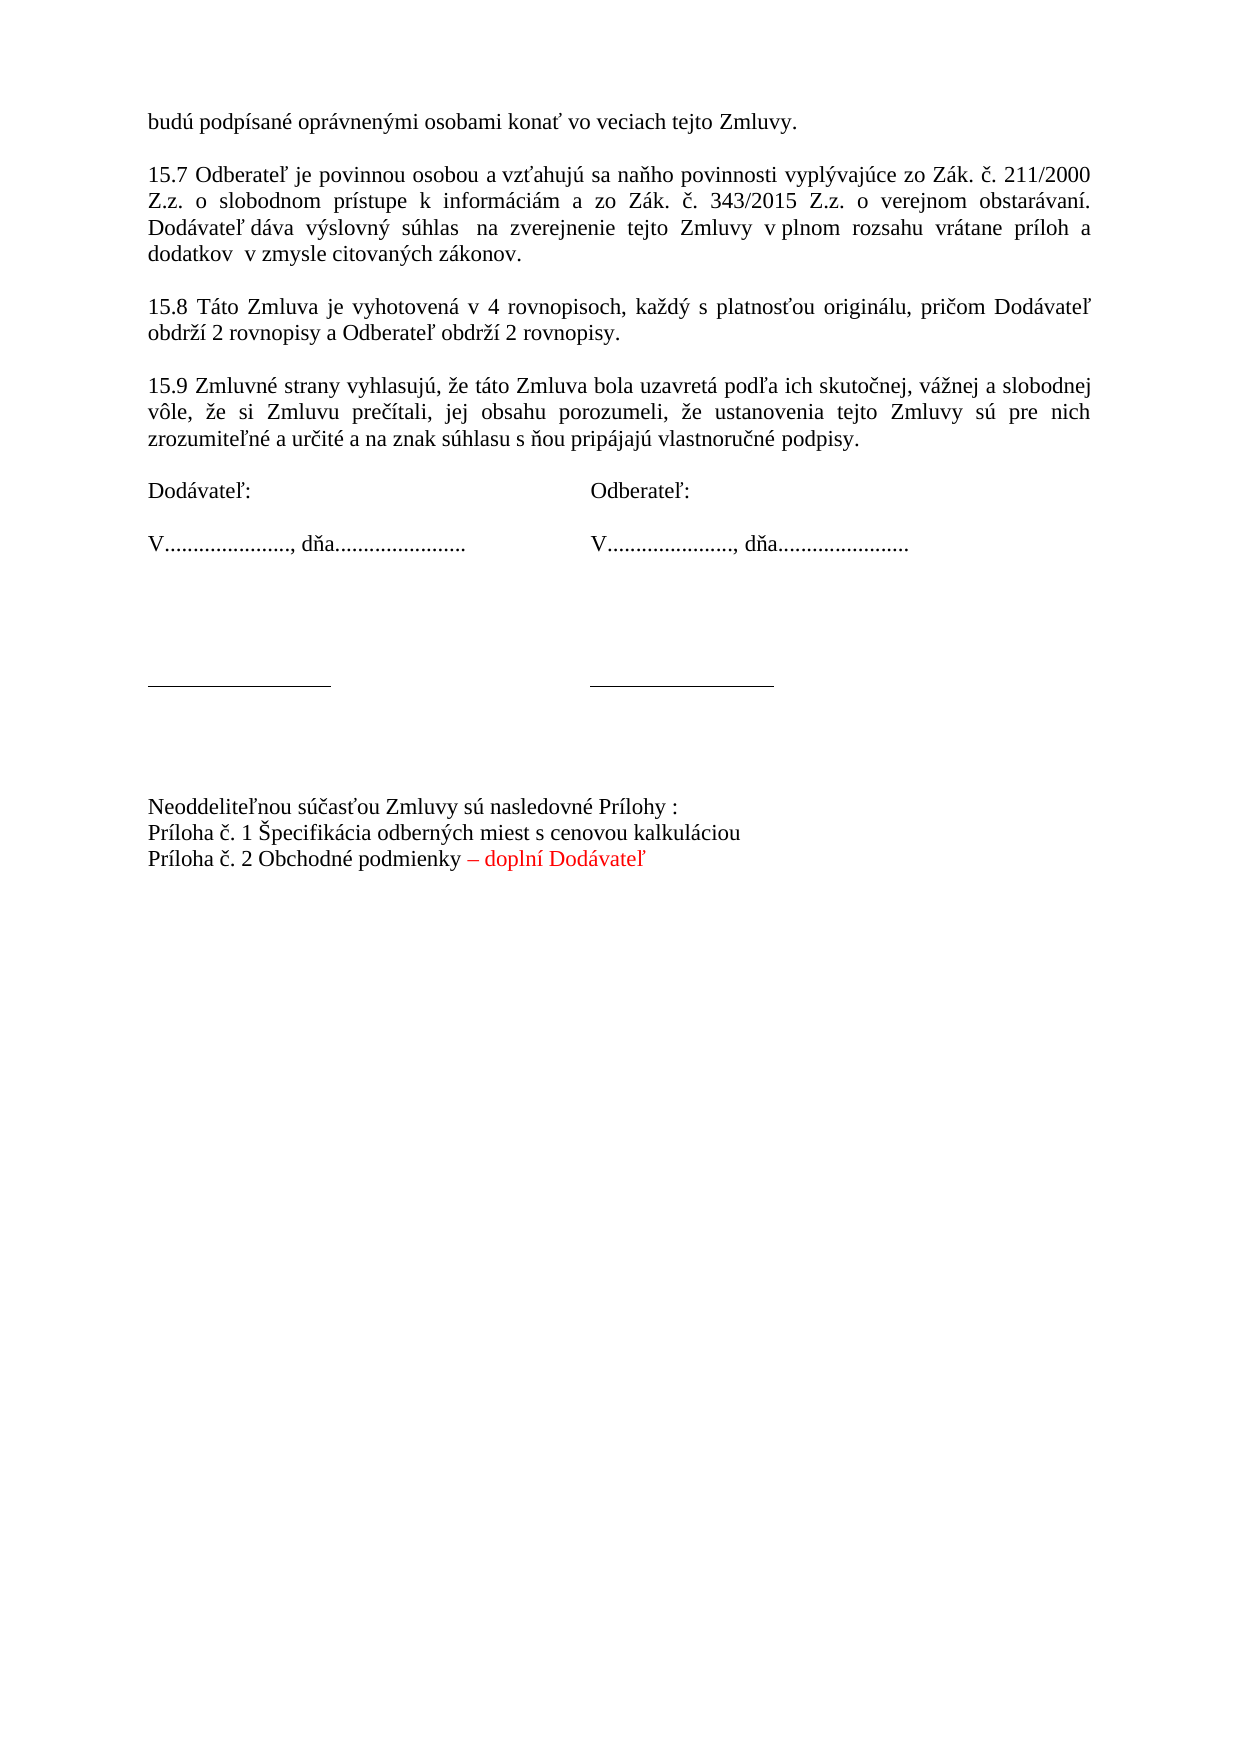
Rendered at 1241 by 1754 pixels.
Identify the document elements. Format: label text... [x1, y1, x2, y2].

text Príloha č. 1 Špecifikácia odberných miest s cenovou kalkuláciou [148, 819, 755, 846]
list Zmluvné strany vyhlasujú, že táto Zmluva bola uzavretá podľa ich skutočnej, vážnej a slobodnej vôle, že si Zmluvu prečítali, jej obsahu porozumeli, že ustanovenia tejto Zmluvy sú pre nich zrozumiteľné a určité a na znak súhlasu s ňou pripájajú vlastnoručné podpisy. [148, 372, 1093, 451]
text Dodávateľ: Odberateľ: [148, 477, 1105, 504]
text Neoddeliteľnou súčasťou Zmluvy sú nasledovné Prílohy : [148, 793, 755, 819]
text V......................, dňa....................... V......................, dňa....................... [148, 530, 1105, 556]
list Táto Zmluva je vyhotovená v 4 rovnopisoch, každý s platnosťou originálu, pričom Dodávateľ obdrží 2 rovnopisy a Odberateľ obdrží 2 rovnopisy. [148, 293, 1093, 346]
text Príloha č. 2 Obchodné podmienky – doplní Dodávateľ [148, 846, 1105, 872]
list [148, 108, 1093, 135]
list Odberateľ je povinnou osobou a vzťahujú sa naňho povinnosti vyplývajúce zo Zák. č. 211/2000 [148, 161, 1105, 187]
text Z.z. o slobodnom prístupe k informáciám a zo Zák. č. 343/2015 Z.z. o verejnom obstarávaní. Dodávateľ dáva výslovný súhlas na zverejnenie tejto Zmluvy v plnom rozsahu vrátane príloh a dodatkov v zmysle citovaných zákonov. [148, 187, 1093, 266]
